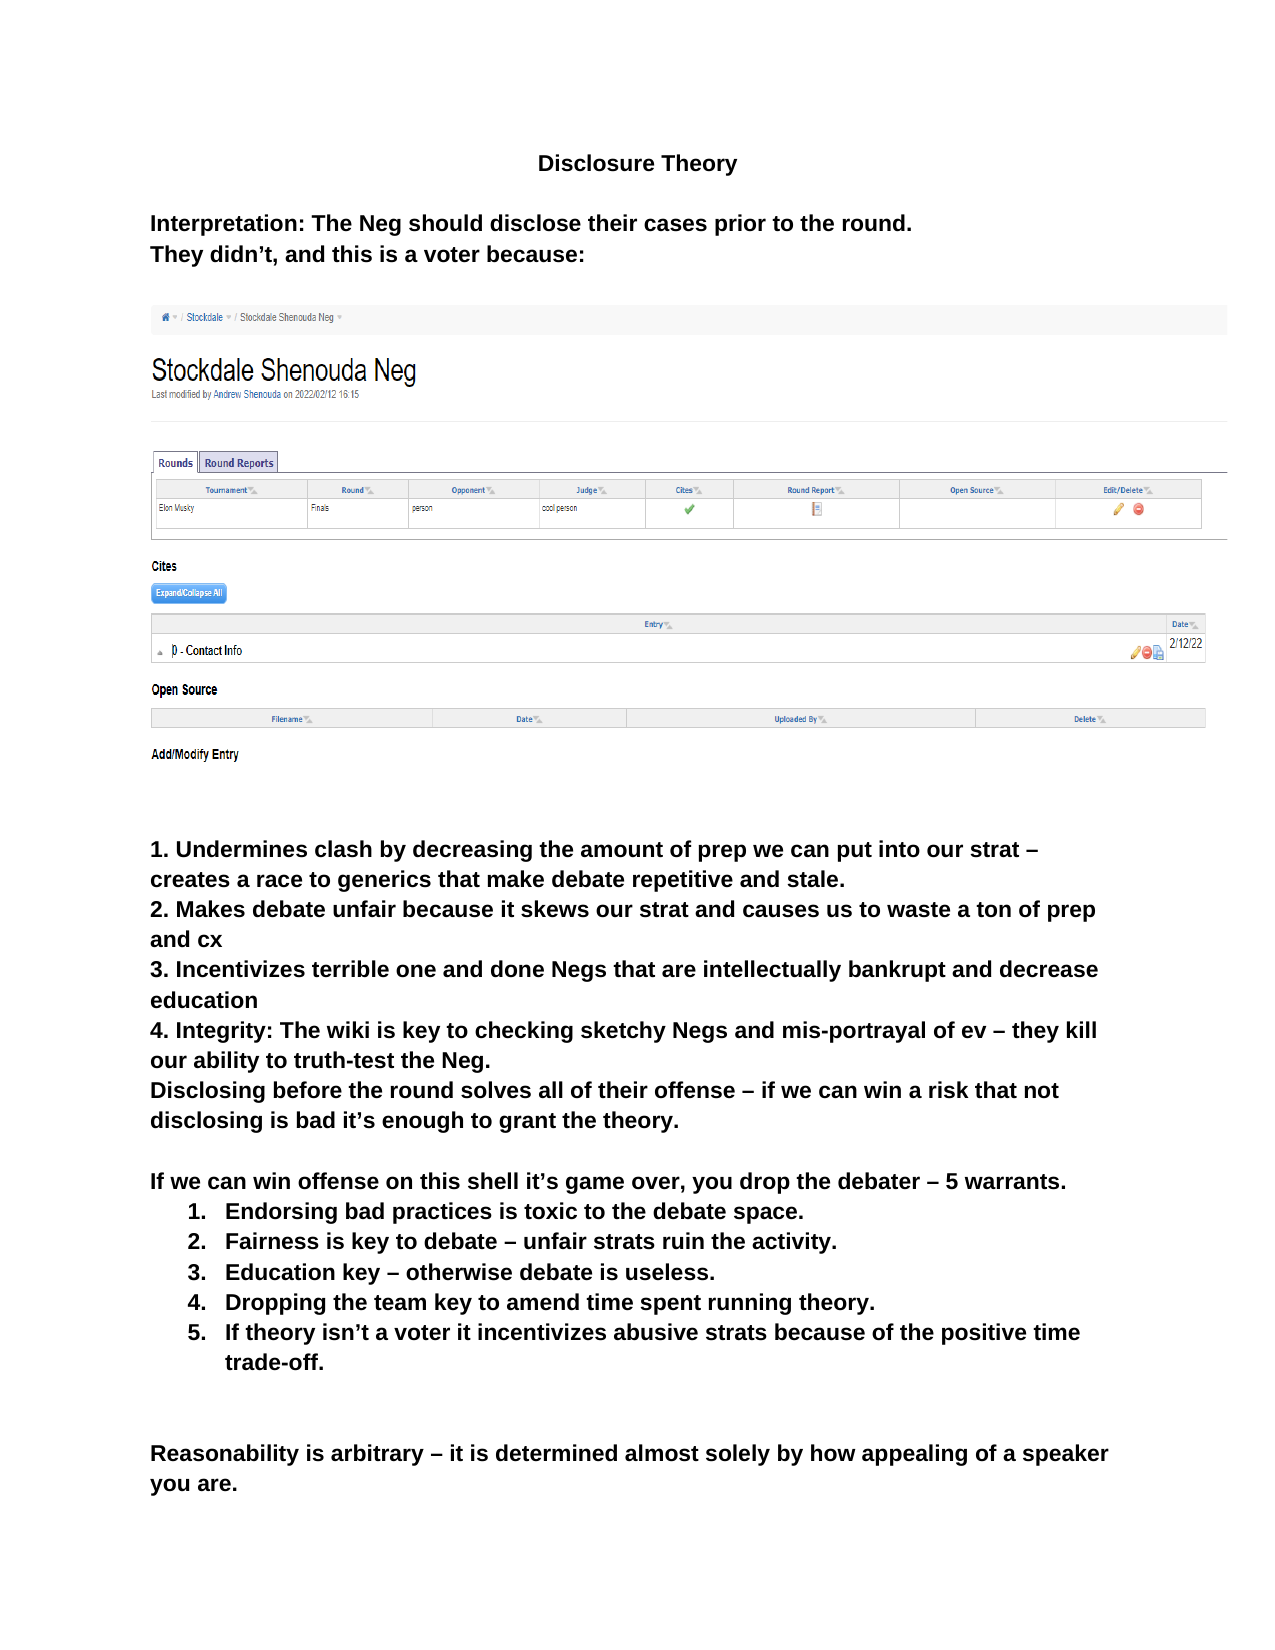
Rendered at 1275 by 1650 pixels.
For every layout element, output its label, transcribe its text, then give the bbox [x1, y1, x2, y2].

text 2. Makes debate unfair because it skews our strat and causes us to waste a ton of prep and cx [150, 896, 1125, 953]
list If theory isn’t a voter it incentivizes abusive strats because of the positive time trade-off. [187, 1319, 1125, 1376]
text Interpretation: The Neg should disclose their cases prior to the round. [150, 210, 1125, 237]
text If we can win offense on this shell it’s game over, you drop the debater – 5 warrants. [150, 1168, 1125, 1194]
list Dropping the team key to amend time spent running theory. [187, 1289, 1125, 1315]
text 1. Undermines clash by decreasing the amount of prep we can put into our strat – creates a race to generics that make debate repetitive and stale. [150, 836, 1125, 892]
text education [150, 987, 1125, 1013]
text 4. Integrity: The wiki is key to checking sketchy Negs and mis-portrayal of ev – they kill our ability to truth-test the Neg. [150, 1017, 1125, 1073]
picture [150, 301, 1228, 772]
text Disclosure Theory [150, 150, 1125, 176]
list Endorsing bad practices is toxic to the debate space. [187, 1198, 1125, 1224]
text Reasonability is arbitrary – it is determined almost solely by how appealing of a speaker you are. [150, 1440, 1125, 1496]
text Disclosing before the round solves all of their offense – if we can win a risk that not disclosing is bad it’s enough to grant the theory. [150, 1077, 1125, 1134]
text 3. Incentivizes terrible one and done Negs that are intellectually bankrupt and decrease [150, 956, 1125, 983]
list Education key – otherwise debate is useless. [187, 1258, 1125, 1285]
list Fairness is key to debate – unfair strats ruin the activity. [187, 1228, 1125, 1255]
text They didn’t, and this is a voter because: [150, 241, 1125, 267]
